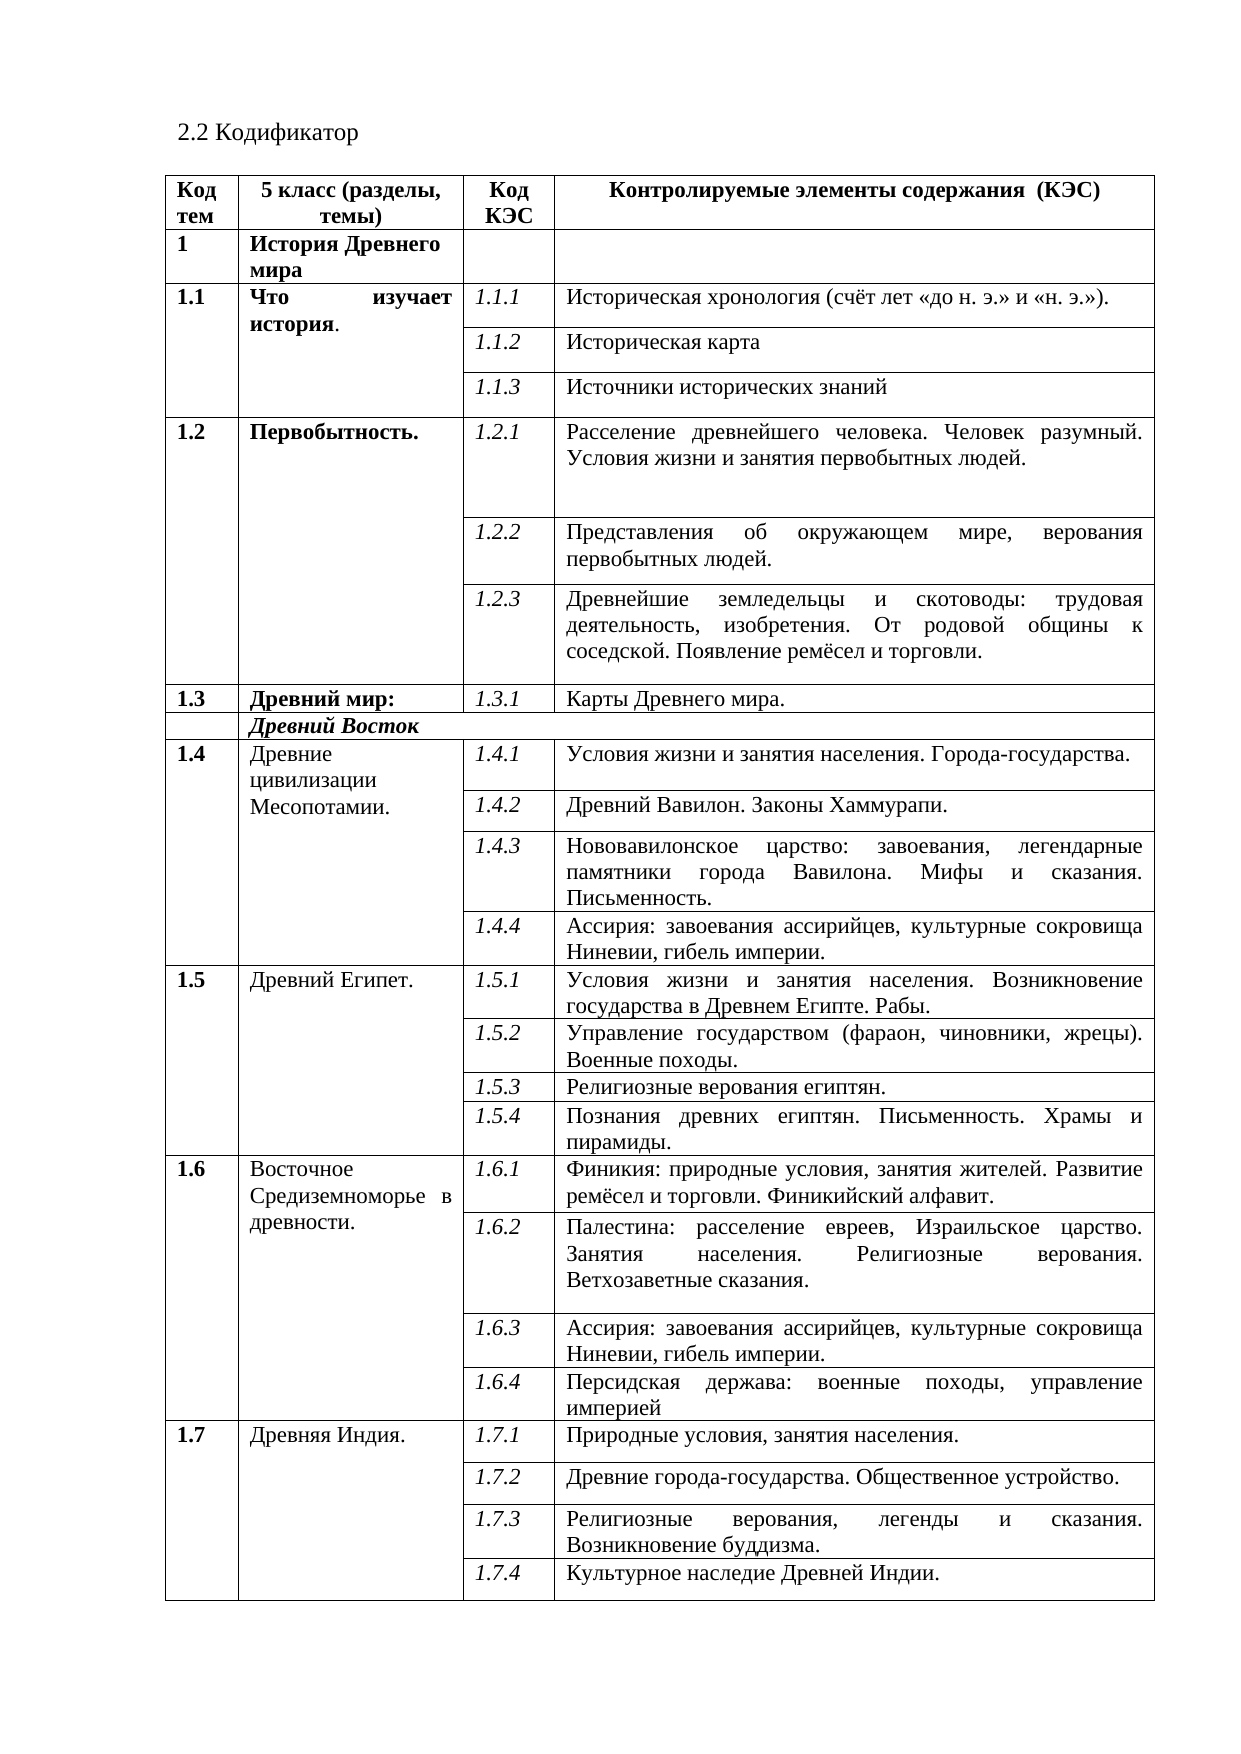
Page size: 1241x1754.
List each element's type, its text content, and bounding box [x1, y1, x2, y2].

table_cell 1.4.1 [464, 740, 554, 789]
table_cell Древний Египет. [239, 966, 463, 1154]
table_cell Древняя Индия. [239, 1421, 463, 1599]
table_cell [227, 713, 238, 739]
table_header 5 класс (разделы, темы) [239, 176, 463, 229]
table_cell Первобытность. [239, 418, 463, 684]
table_cell Финикия: природные условия, занятия жителей. Развитие ремёсел и торговли. Финикийский алфавит. [555, 1156, 1154, 1212]
table_cell Историческая карта [555, 328, 1154, 372]
table_cell 1.4.4 [464, 912, 554, 964]
table_cell Культурное наследие Древней Индии. [555, 1559, 1154, 1599]
table_cell Познания древних египтян. Письменность. Храмы и пирамиды. [555, 1102, 1154, 1154]
table_cell Что изучает история. [239, 284, 463, 417]
table_cell 1.1.2 [464, 328, 554, 372]
table_cell 1.4.3 [464, 832, 554, 911]
table_cell 1.6.4 [464, 1368, 554, 1420]
table_cell 1.7.4 [464, 1559, 554, 1599]
table_cell 1.5.2 [464, 1019, 554, 1072]
table_cell 1.2.1 [464, 418, 554, 517]
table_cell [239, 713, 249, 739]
table_cell 1.1.3 [464, 373, 554, 417]
table_cell [464, 230, 554, 282]
table_header Контролируемые элементы содержания (КЭС) [555, 176, 1154, 229]
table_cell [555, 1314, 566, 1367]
text 2.2 Кодификатор [177, 117, 1122, 146]
table_cell Нововавилонское царство: завоевания, легендарные памятники города Вавилона. Мифы и сказания. Письменность. [555, 832, 1154, 911]
table_cell 1.1 [166, 284, 238, 417]
table_cell Управление государством (фараон, чиновники, жрецы). Военные походы. [555, 1019, 1154, 1072]
table_cell Природные условия, занятия населения. [555, 1421, 1154, 1462]
table_cell 1.7 [166, 1421, 238, 1599]
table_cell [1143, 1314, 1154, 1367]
table_cell 1 [166, 230, 238, 282]
table_cell Палестина: расселение евреев, Израильское царство. Занятия населения. Религиозные верования. Ветхозаветные сказания. [555, 1213, 1154, 1313]
table_cell Источники исторических знаний [555, 373, 1154, 417]
table_cell 1.2.3 [464, 585, 554, 684]
table_cell 1.4.2 [464, 791, 554, 831]
table_cell Историческая хронология (счёт лет «до н. э.» и «н. э.»). [555, 284, 1154, 327]
table_cell Ассирия: завоевания ассирийцев, культурные сокровища Ниневии, гибель империи. [555, 912, 1154, 964]
table_cell [555, 230, 1154, 282]
table_cell Условия жизни и занятия населения. Возникновение государства в Древнем Египте. Рабы. [555, 966, 1154, 1018]
table_cell 1.4 [166, 740, 238, 964]
table_cell 1.7.1 [464, 1421, 554, 1462]
table_cell 1.5.1 [464, 966, 554, 1018]
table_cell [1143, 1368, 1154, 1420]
table_cell 1.1.1 [464, 284, 554, 327]
table_header Код КЭС [464, 176, 554, 229]
table_cell 1.6.3 [464, 1314, 554, 1367]
table_cell 1.2.2 [464, 518, 554, 584]
table_cell 1.7.2 [464, 1463, 554, 1504]
table_cell Расселение древнейшего человека. Человек разумный. Условия жизни и занятия первобытных людей. [555, 418, 1154, 517]
table_cell 1.6.1 [464, 1156, 554, 1212]
table_cell 1.5.3 [464, 1073, 554, 1101]
table_cell 1.7.3 [464, 1505, 554, 1558]
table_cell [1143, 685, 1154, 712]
table_cell 1.6 [166, 1156, 238, 1420]
table_cell Древние города-государства. Общественное устройство. [555, 1463, 1154, 1504]
table_cell Условия жизни и занятия населения. Города-государства. [555, 740, 1154, 789]
table_cell 1.2 [166, 418, 238, 684]
table_cell 1.5.4 [464, 1102, 554, 1154]
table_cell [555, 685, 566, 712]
table_cell 1.6.2 [464, 1213, 554, 1313]
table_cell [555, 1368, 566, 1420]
table_cell Религиозные верования египтян. [555, 1073, 1154, 1101]
table_cell Религиозные верования, легенды и сказания. Возникновение буддизма. [555, 1505, 1154, 1558]
table_header Код тем [166, 176, 238, 229]
table_cell Восточное Средиземноморье в древности. [239, 1156, 463, 1420]
table_cell 1.5 [166, 966, 238, 1154]
table_cell [166, 713, 177, 739]
table_cell Древние цивилизации Месопотамии. [239, 740, 463, 964]
table_cell Древний Вавилон. Законы Хаммурапи. [555, 791, 1154, 831]
table_cell Представления об окружающем мире, верования первобытных людей. [555, 518, 1154, 584]
table_cell Древнейшие земледельцы и скотоводы: трудовая деятельность, изобретения. От родовой общины к соседской. Появление ремёсел и торговли. [555, 585, 1154, 684]
